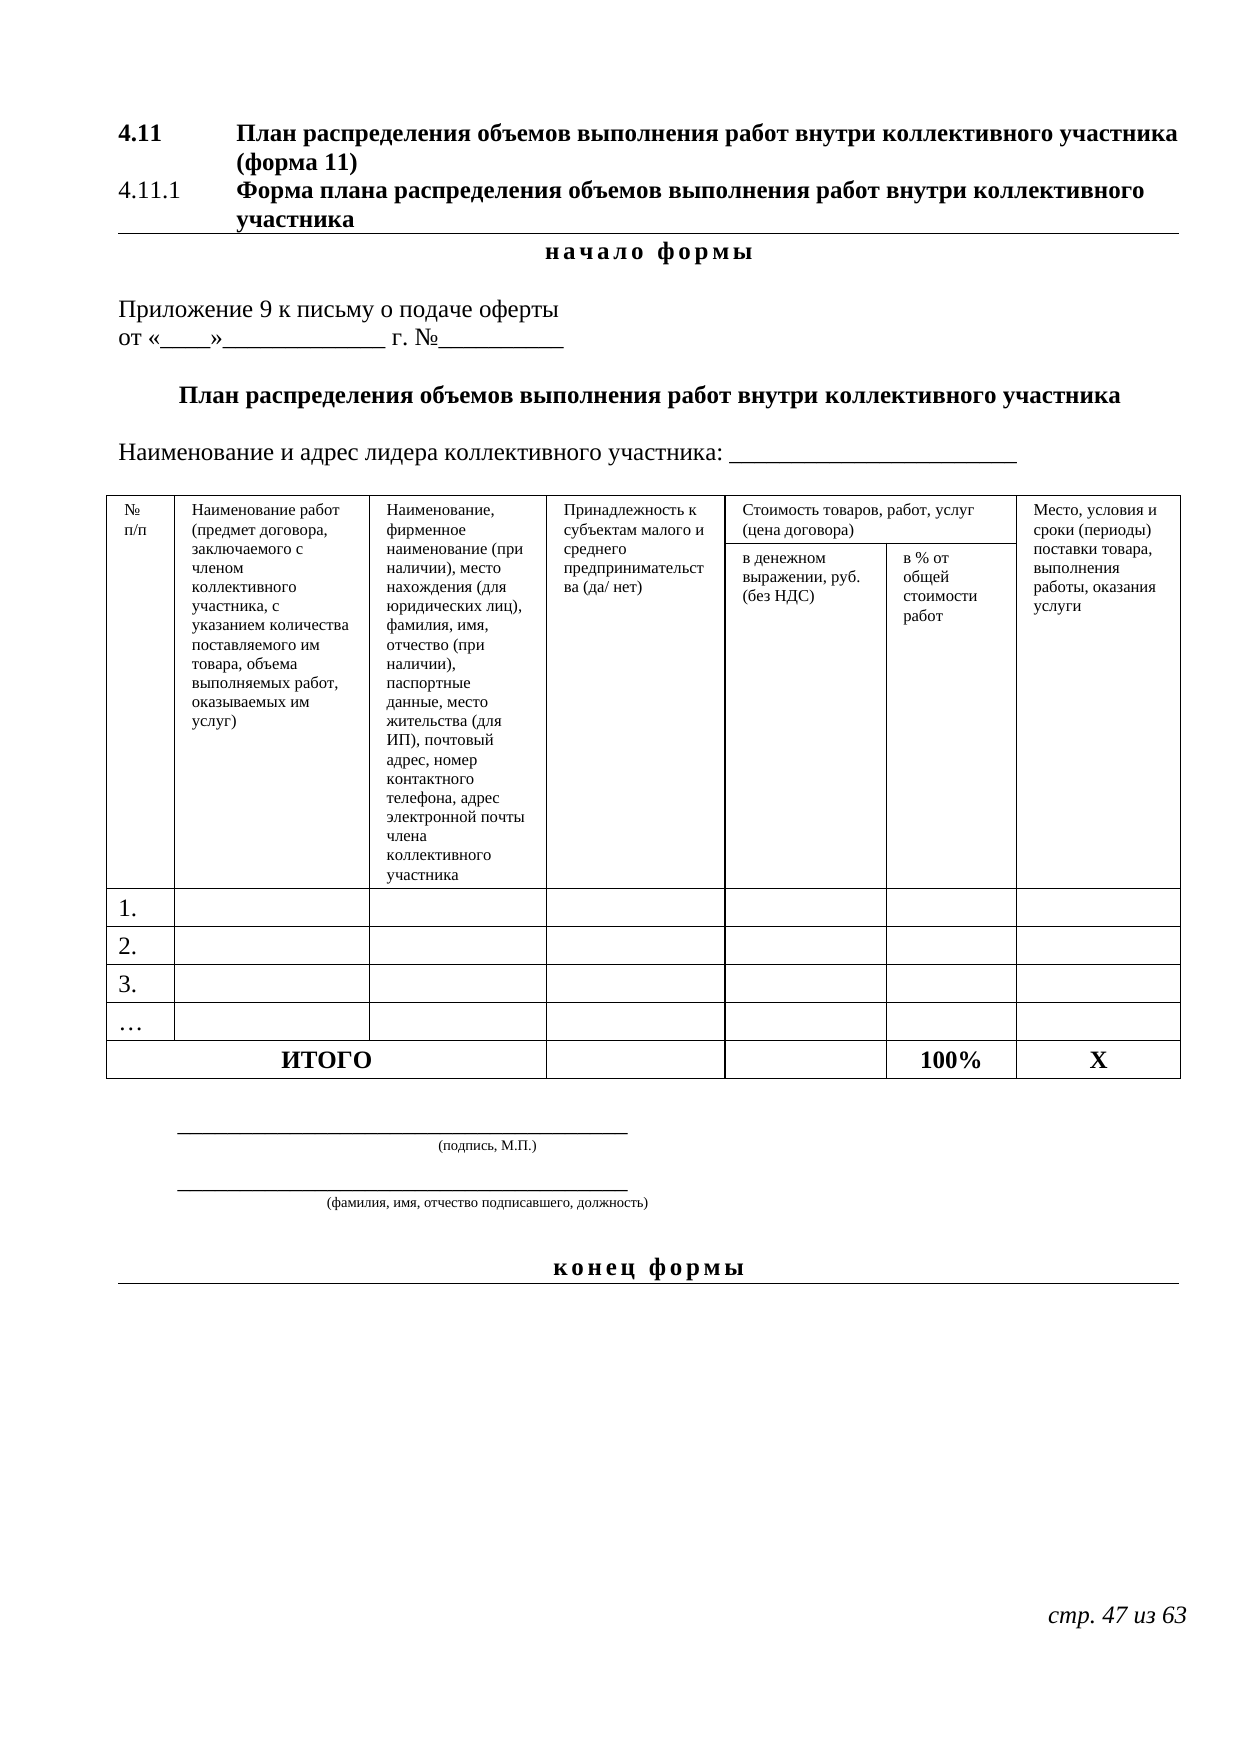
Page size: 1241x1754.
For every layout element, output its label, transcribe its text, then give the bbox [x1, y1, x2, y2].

subtitle План распределения объемов выполнения работ внутри коллективного участника (форма 11) [118, 118, 1181, 176]
text План распределения объемов выполнения работ внутри коллективного участника [118, 380, 1181, 409]
table_header Наименование, фирменное наименование (при наличии), место нахождения (для юридических лиц), фамилия, имя, отчество (при наличии), паспортные данные, место жительства (для ИП), почтовый адрес, номер контактного телефона, адрес электронной почты члена коллективного участника [370, 496, 546, 888]
text Приложение 9 к письму о подаче оферты от «____»_____________ г. №__________ [118, 294, 1181, 351]
table_header Наименование работ (предмет договора, заключаемого с членом коллективного участника, с указанием количества поставляемого им товара, объема выполняемых работ, оказываемых им услуг) [175, 496, 369, 888]
table_cell [107, 927, 174, 964]
text начало формы [118, 234, 1179, 265]
table_cell [107, 965, 174, 1002]
table_cell [175, 965, 369, 1002]
table_cell [1017, 927, 1180, 964]
table_cell [726, 889, 886, 926]
table_cell [726, 965, 886, 1002]
table_cell [370, 927, 546, 964]
table_cell 100% [887, 1041, 1016, 1078]
table_cell [370, 889, 546, 926]
table_cell [1017, 1003, 1180, 1040]
text (фамилия, имя, отчество подписавшего, должность) [118, 1194, 797, 1223]
table_cell ИТОГО [107, 1041, 546, 1078]
table_cell [726, 927, 886, 964]
table_cell [370, 1003, 546, 1040]
table_cell [547, 965, 724, 1002]
table_header Принадлежность к субъектам малого и среднего предпринимательства (да/ нет) [547, 496, 724, 888]
text Наименование и адрес лидера коллективного участника: _______________________ [118, 437, 1181, 466]
table_cell [547, 1041, 724, 1078]
table_cell [887, 1003, 1016, 1040]
table_cell Х [1017, 1041, 1180, 1078]
table_cell в денежном выражении, руб. (без НДС) [726, 544, 886, 888]
table_cell [547, 927, 724, 964]
table_cell [726, 1003, 886, 1040]
table_cell [175, 1003, 369, 1040]
table_cell [175, 927, 369, 964]
text (подпись, М.П.) [118, 1137, 797, 1166]
table_cell [547, 1003, 724, 1040]
table_header Стоимость товаров, работ, услуг (цена договора) [726, 496, 1016, 543]
table_cell [175, 889, 369, 926]
table_header № п/п [107, 496, 174, 888]
table_header Место, условия и сроки (периоды) поставки товара, выполнения работы, оказания услуги [1017, 496, 1180, 888]
table_cell [1017, 889, 1180, 926]
table_cell [726, 1041, 886, 1078]
table_cell [370, 965, 546, 1002]
text Форма плана распределения объемов выполнения работ внутри коллективного участника [118, 176, 1181, 233]
text конец формы [118, 1252, 1179, 1283]
table_cell [547, 889, 724, 926]
text ____________________________________ [118, 1166, 1181, 1194]
table_cell в % от общей стоимости работ [887, 544, 1016, 888]
table_cell [1017, 965, 1180, 1002]
text ____________________________________ [118, 1108, 1181, 1137]
table_cell … [107, 1003, 174, 1040]
table_cell [107, 889, 174, 926]
table_cell [887, 965, 1016, 1002]
table_cell [887, 927, 1016, 964]
table_cell [887, 889, 1016, 926]
